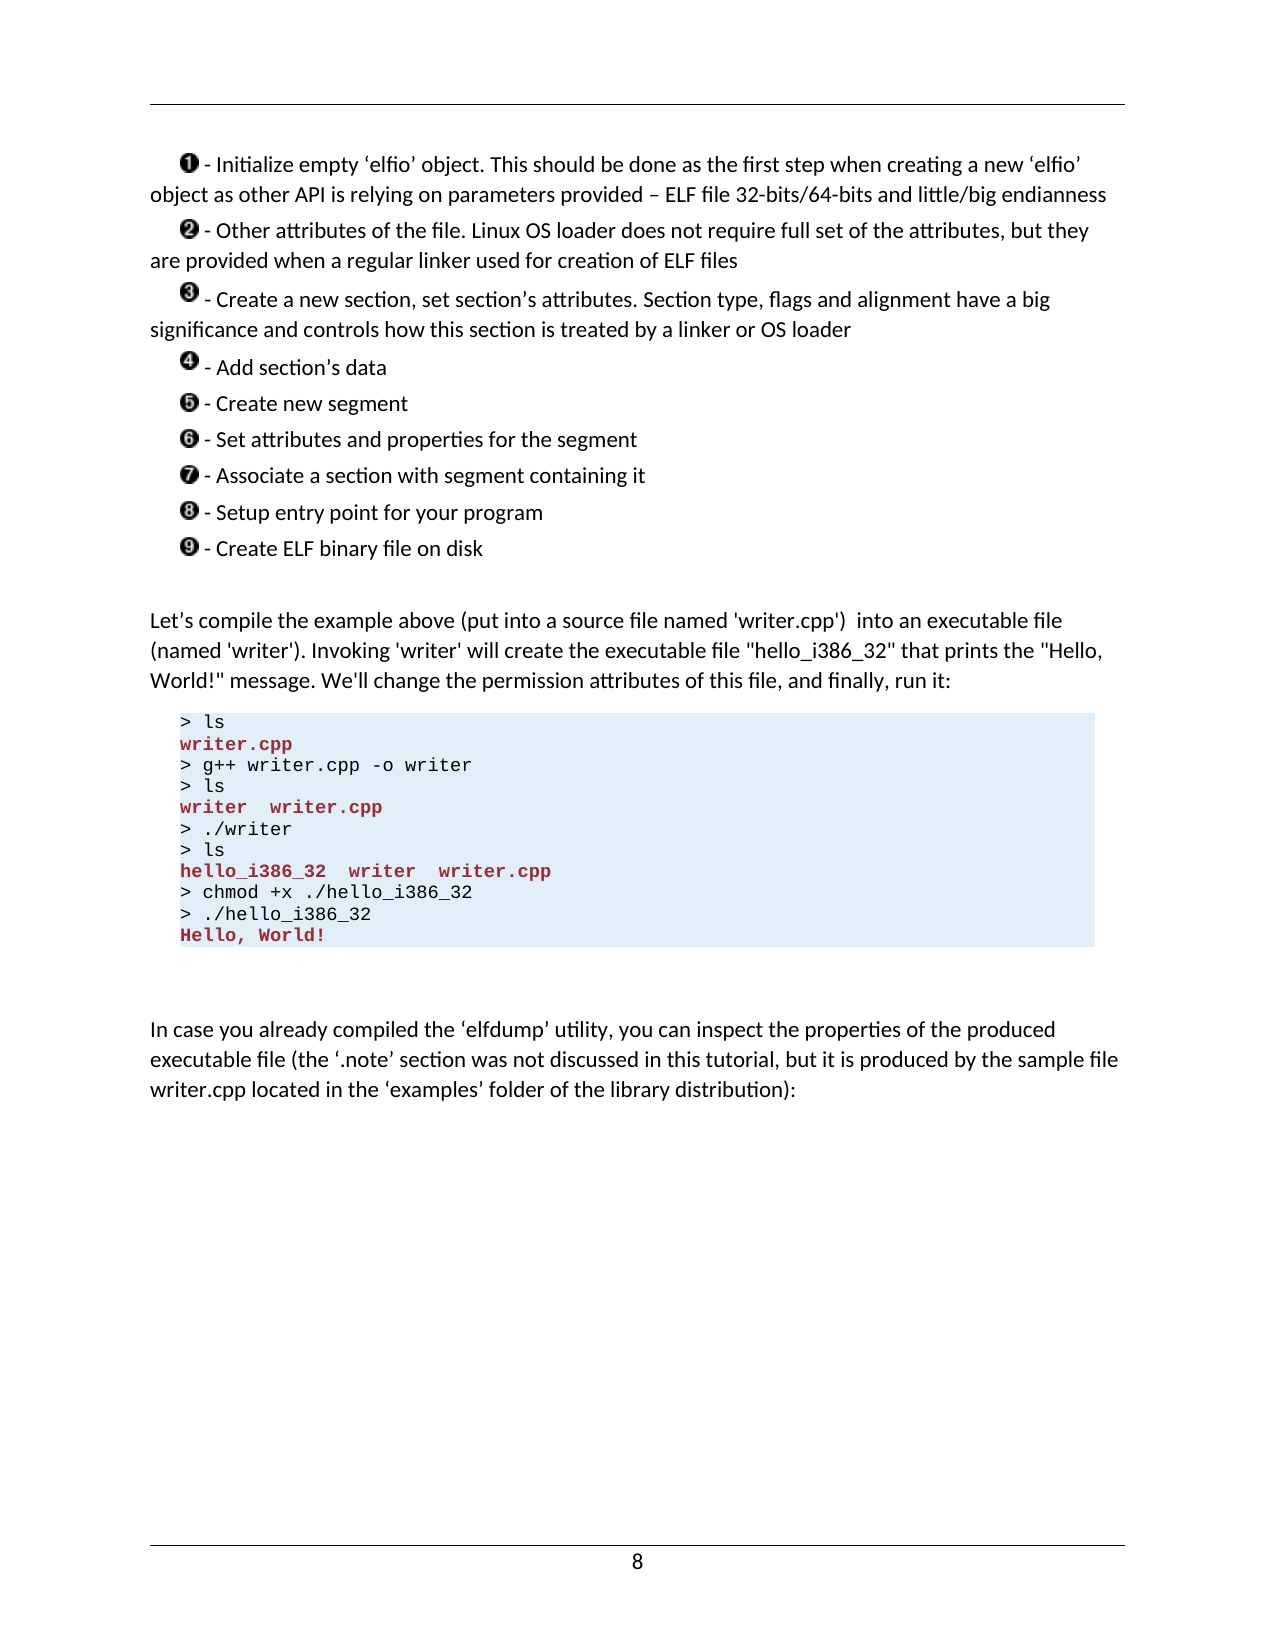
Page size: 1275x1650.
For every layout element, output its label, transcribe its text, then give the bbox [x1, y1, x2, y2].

picture [180, 429, 199, 448]
text - Add section’s data [150, 351, 1125, 382]
text Hello, World! [180, 926, 1095, 947]
text > ls [180, 777, 1095, 798]
text - Create a new section, set section’s attributes. Section type, flags and alignment have a big significance and controls how this section is treated by a linker or OS loader [150, 282, 1125, 343]
picture [180, 153, 199, 173]
picture [180, 465, 199, 484]
text - Initialize empty ‘elfio’ object. This should be done as the first step when creating a new ‘elfio’ object as other API is relying on parameters provided – ELF file 32-bits/64-bits and little/big endianness [150, 150, 1125, 208]
picture [180, 219, 199, 239]
text hello_i386_32 writer writer.cpp [180, 862, 1095, 883]
text > chmod +x ./hello_i386_32 [180, 883, 1095, 904]
text - Set attributes and properties for the segment [150, 426, 1125, 454]
picture [180, 501, 199, 520]
text In case you already compiled the ‘elfdump’ utility, you can inspect the properties of the produced executable file (the ‘.note’ section was not discussed in this tutorial, but it is produced by the sample file writer.cpp located in the ‘examples’ folder of the library distribution): [150, 1015, 1125, 1103]
text > ./writer [180, 819, 1095, 841]
text > ls [180, 841, 1095, 862]
text - Setup entry point for your program [150, 498, 1125, 526]
text - Create new segment [150, 389, 1125, 418]
text - Other attributes of the file. Linux OS loader does not require full set of the attributes, but they are provided when a regular linker used for creation of ELF files [150, 216, 1125, 274]
picture [180, 282, 199, 302]
picture [180, 537, 199, 556]
text > g++ writer.cpp -o writer [180, 756, 1095, 777]
text - Associate a section with segment containing it [150, 462, 1125, 490]
text writer writer.cpp [180, 798, 1095, 819]
text writer.cpp [180, 734, 1095, 756]
text > ls [180, 713, 1095, 734]
text > ./hello_i386_32 [180, 904, 1095, 926]
text - Create ELF binary file on disk [150, 534, 1125, 562]
picture [180, 351, 199, 370]
text Let’s compile the example above (put into a source file named 'writer.cpp') into an executable file (named 'writer'). Invoking 'writer' will create the executable file "hello_i386_32" that prints the "Hello, World!" message. We'll change the permission attributes of this file, and finally, run it: [150, 606, 1125, 694]
picture [180, 393, 199, 412]
